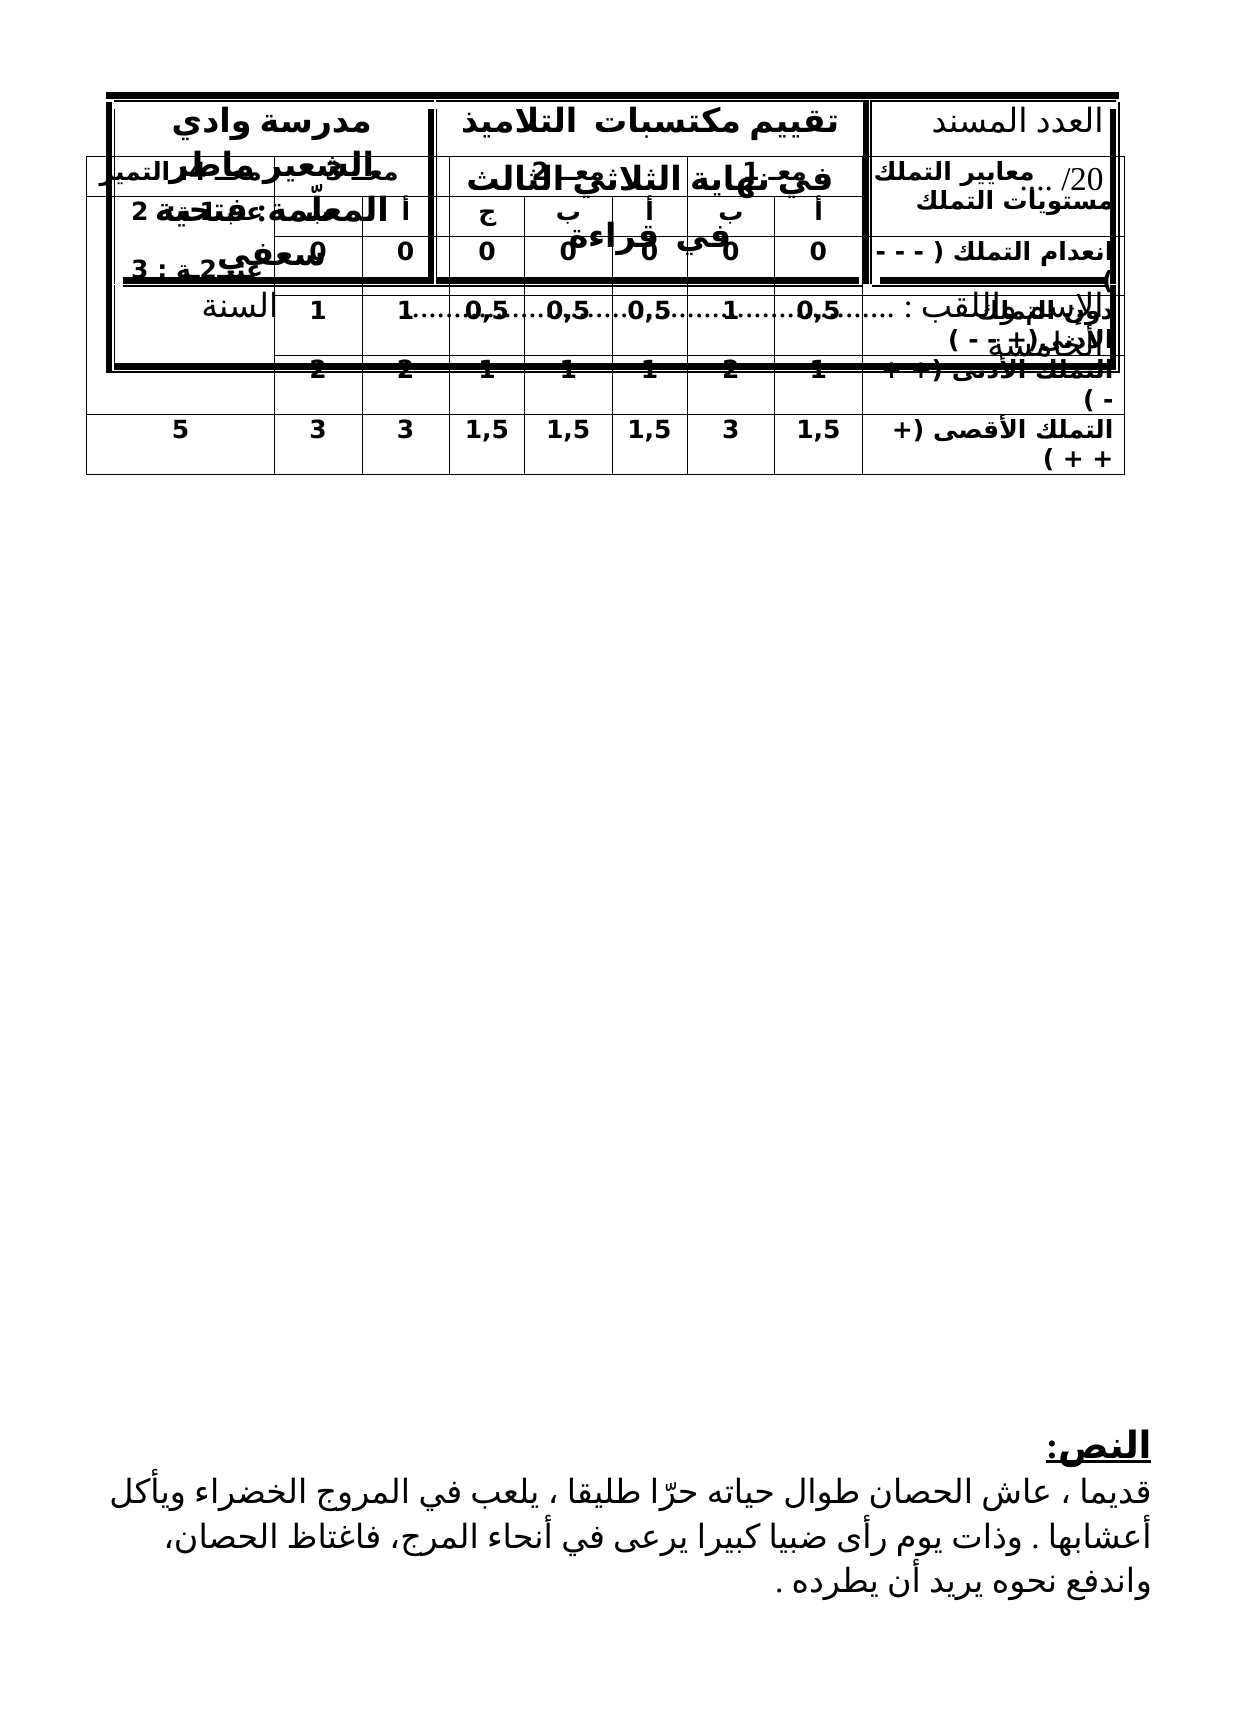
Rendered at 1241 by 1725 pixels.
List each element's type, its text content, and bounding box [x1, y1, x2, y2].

table_cell 2 [363, 373, 449, 414]
table_cell التملك الأدنى (+ + - ) [863, 356, 1124, 414]
text النص: [74, 1423, 1152, 1466]
table_cell 1 [775, 373, 862, 414]
table_cell 2 [275, 373, 362, 414]
table_header مدرسة وادي الشعير ماطر المعلّمة: فتحية سعفي [111, 99, 433, 277]
table_cell 3 [688, 415, 774, 473]
table_cell 1,5 [525, 415, 612, 473]
table_header العدد المسند 20/ .... [872, 102, 1115, 277]
table_cell 5 [87, 415, 274, 473]
table_cell الإسم واللقب : ........................................................... السنة الخامسة [112, 277, 1115, 363]
table_cell 1 [450, 373, 524, 414]
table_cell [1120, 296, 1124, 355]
table_cell 1,5 [613, 415, 687, 473]
table_header تقييم مكتسبات التلاميذ في نهاية الثلاثي الثالث في قراءة [433, 99, 867, 277]
table_cell 3 [275, 415, 362, 473]
table_cell 3 [363, 415, 449, 473]
table_cell 1,5 [775, 415, 862, 473]
table_cell 2 [688, 373, 774, 414]
table_cell عتبـ1ـة: 2 عتبـ2ـة : 3 [87, 197, 274, 414]
text قديما ، عاش الحصان طوال حياته حرّا طليقا ، يلعب في المروج الخضراء ويأكل أعشابها . وذات يوم رأى ضبيا كبيرا يرعى في أنحاء المرج، فاغتاظ الحصان، واندفع نحوه يريد أن يطرده . [74, 1473, 1152, 1599]
table_cell التملك الأقصى (+ + + ) [863, 415, 1124, 473]
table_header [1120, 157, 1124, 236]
table_cell 1 [525, 373, 612, 414]
table_cell 1,5 [450, 415, 524, 473]
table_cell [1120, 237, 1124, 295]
table_cell 1 [613, 373, 687, 414]
